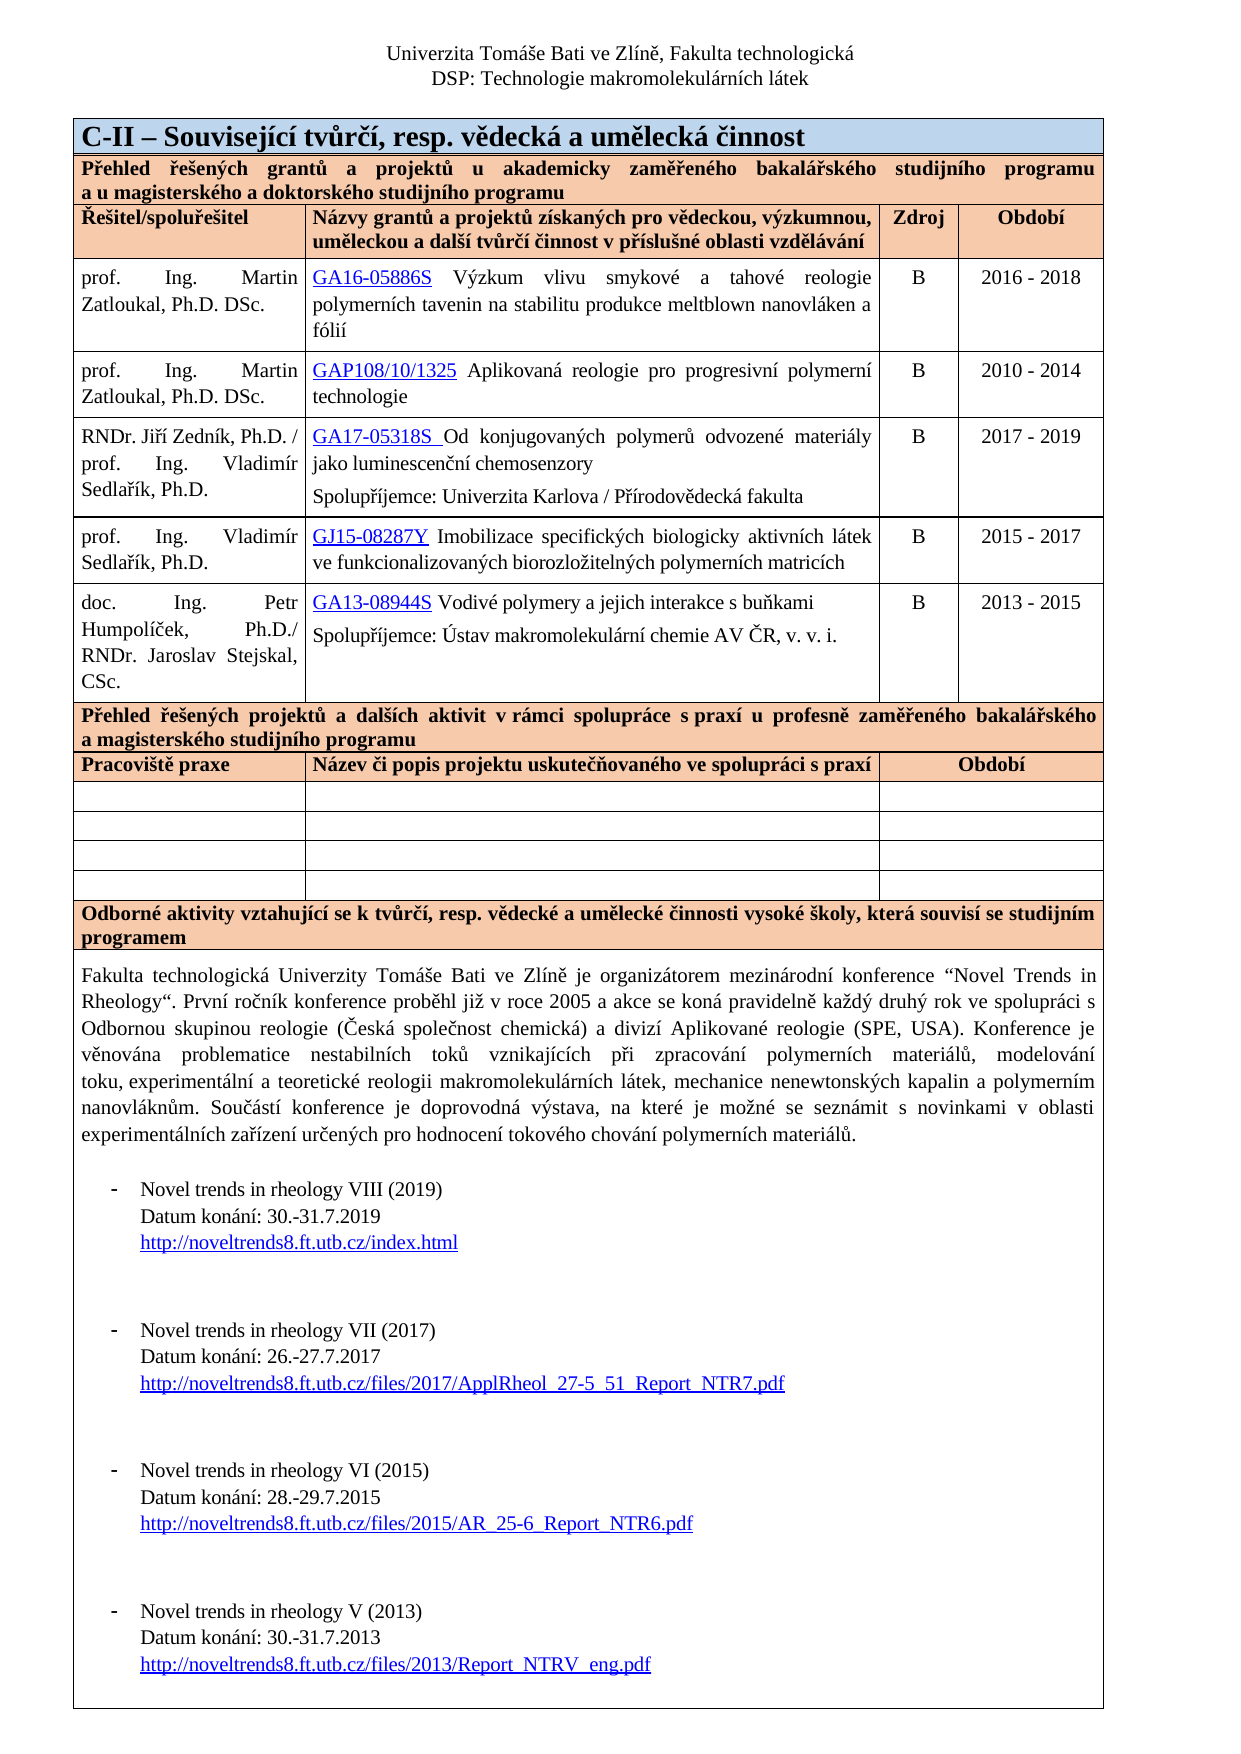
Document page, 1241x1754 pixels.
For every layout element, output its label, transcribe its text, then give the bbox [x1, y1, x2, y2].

table_cell 2010 - 2014 [959, 352, 1103, 417]
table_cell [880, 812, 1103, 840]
table_cell Řešitel/spoluřešitel [74, 205, 305, 258]
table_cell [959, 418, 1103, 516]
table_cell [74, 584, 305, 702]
table_cell RNDr. Jiří Zedník, Ph.D. / prof. Ing. Vladimír Sedlařík, Ph.D. [74, 418, 305, 516]
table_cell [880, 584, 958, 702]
table_cell GA17-05318S Od konjugovaných polymerů odvozené materiály jako luminescenční chemosenzory Spolupříjemce: Univerzita Karlova / Přírodovědecká fakulta [306, 418, 879, 516]
table_cell Období [959, 205, 1103, 258]
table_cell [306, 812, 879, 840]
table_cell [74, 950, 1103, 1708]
table_cell prof. Ing. Martin Zatloukal, Ph.D. DSc. [74, 259, 305, 351]
table_cell Zdroj [880, 205, 958, 258]
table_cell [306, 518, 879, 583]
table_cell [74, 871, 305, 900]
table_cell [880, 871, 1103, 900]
table_cell GA16-05886S Výzkum vlivu smykové a tahové reologie polymerních tavenin na stabilitu produkce meltblown nanovláken a fólií [306, 259, 879, 351]
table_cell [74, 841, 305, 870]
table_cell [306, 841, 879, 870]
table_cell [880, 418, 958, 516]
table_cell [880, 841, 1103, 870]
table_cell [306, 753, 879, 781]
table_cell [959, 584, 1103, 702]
table_cell B [880, 259, 958, 351]
table_cell prof. Ing. Martin Zatloukal, Ph.D. DSc. [74, 352, 305, 417]
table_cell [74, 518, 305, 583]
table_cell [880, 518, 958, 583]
table_cell GAP108/10/1325 Aplikovaná reologie pro progresivní polymerní technologie [306, 352, 879, 417]
table_cell 2016 - 2018 [959, 259, 1103, 351]
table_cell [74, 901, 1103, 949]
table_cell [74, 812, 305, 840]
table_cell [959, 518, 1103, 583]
table_cell B [880, 352, 958, 417]
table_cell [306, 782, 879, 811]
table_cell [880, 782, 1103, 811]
table_cell Názvy grantů a projektů získaných pro vědeckou, výzkumnou, uměleckou a další tvůrčí činnost v příslušné oblasti vzdělávání [306, 205, 879, 258]
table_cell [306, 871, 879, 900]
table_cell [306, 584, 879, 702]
table_cell Přehled řešených grantů a projektů u akademicky zaměřeného bakalářského studijního programu a u magisterského a doktorského studijního programu [74, 156, 1103, 204]
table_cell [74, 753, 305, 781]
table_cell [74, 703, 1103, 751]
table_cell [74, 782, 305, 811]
table_header C-II – Související tvůrčí, resp. vědecká a umělecká činnost [74, 119, 1103, 153]
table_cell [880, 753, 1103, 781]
